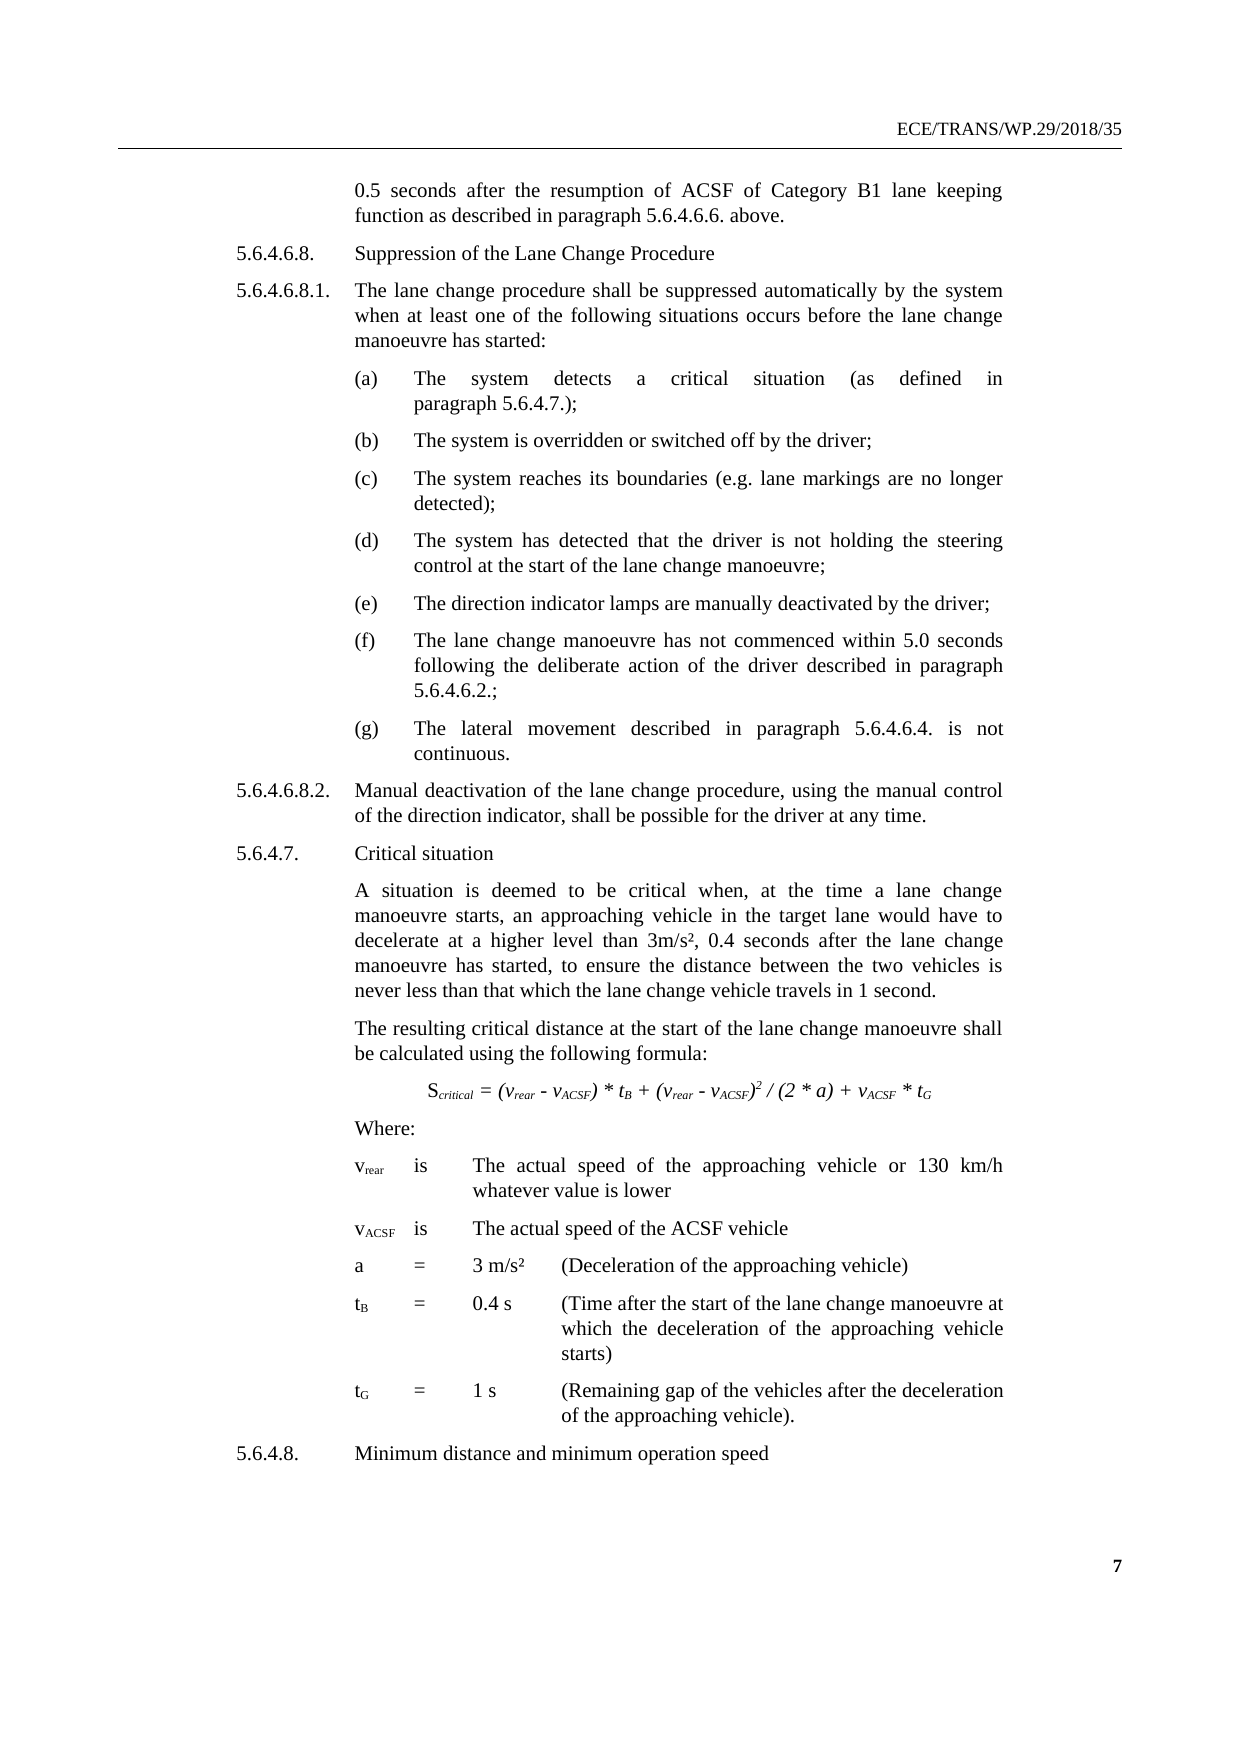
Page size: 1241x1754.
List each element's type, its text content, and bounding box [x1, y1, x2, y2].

text 5.6.4.7. Critical situation [236, 840, 1004, 865]
text (e) The direction indicator lamps are manually deactivated by the driver; [236, 590, 1004, 615]
text 5.6.4.6.8.2. Manual deactivation of the lane change procedure, using the manual control of the direction indicator, shall be possible for the driver at any time. [236, 777, 1004, 827]
text a = 3 m/s² (Deceleration of the approaching vehicle) [354, 1252, 1004, 1277]
text Where: [236, 1115, 1004, 1140]
text (b) The system is overridden or switched off by the driver; [236, 427, 1004, 452]
text tB = 0.4 s (Time after the start of the lane change manoeuvre at which the deceleration of the approaching vehicle starts) [354, 1290, 1004, 1365]
text tG = 1 s (Remaining gap of the vehicles after the deceleration of the approaching vehicle). [354, 1377, 1004, 1427]
text vACSF is The actual speed of the ACSF vehicle [354, 1215, 1004, 1240]
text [236, 177, 1004, 227]
text A situation is deemed to be critical when, at the time a lane change manoeuvre starts, an approaching vehicle in the target lane would have to decelerate at a higher level than 3m/s², 0.4 seconds after the lane change manoeuvre has started, to ensure the distance between the two vehicles is never less than that which the lane change vehicle travels in 1 second. [236, 877, 1004, 1002]
text (f) The lane change manoeuvre has not commenced within 5.0 seconds following the deliberate action of the driver described in paragraph 5.6.4.6.2.; [236, 627, 1004, 702]
text The resulting critical distance at the start of the lane change manoeuvre shall be calculated using the following formula: [236, 1015, 1004, 1065]
text vrear is The actual speed of the approaching vehicle or 130 km/h whatever value is lower [354, 1152, 1004, 1202]
text 5.6.4.8. Minimum distance and minimum operation speed [236, 1440, 1004, 1465]
text (d) The system has detected that the driver is not holding the steering control at the start of the lane change manoeuvre; [236, 527, 1004, 577]
text (c) The system reaches its boundaries (e.g. lane markings are no longer detected); [236, 465, 1004, 515]
text (g) The lateral movement described in paragraph 5.6.4.6.4. is not continuous. [236, 715, 1004, 765]
text 5.6.4.6.8.1. The lane change procedure shall be suppressed automatically by the system when at least one of the following situations occurs before the lane change manoeuvre has started: [236, 277, 1004, 352]
text 5.6.4.6.8. Suppression of the Lane Change Procedure [236, 240, 1004, 265]
text Scritical = (vrear - vACSF) * tB + (vrear - vACSF)2 / (2 * a) + vACSF * tG [354, 1077, 1004, 1102]
text (a) The system detects a critical situation (as defined in paragraph 5.6.4.7.); [236, 365, 1004, 415]
